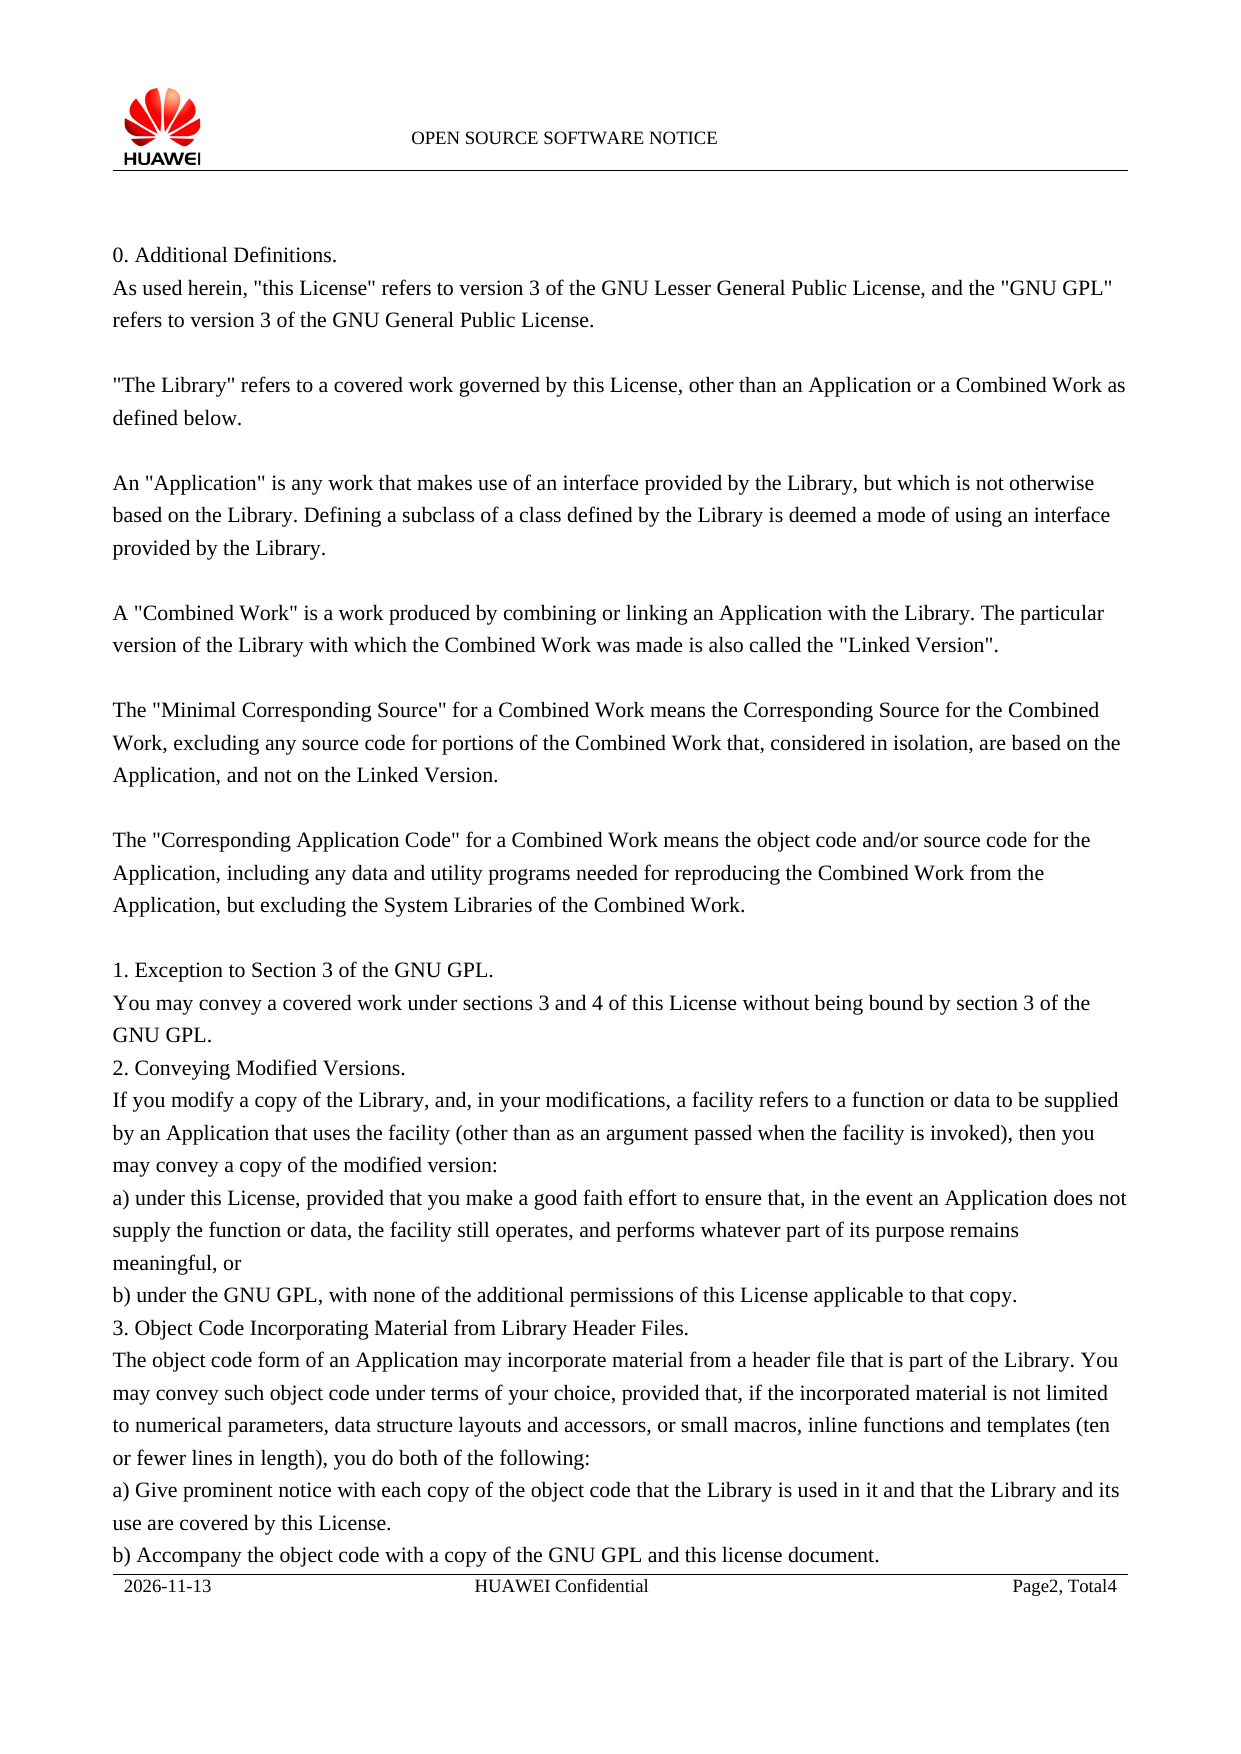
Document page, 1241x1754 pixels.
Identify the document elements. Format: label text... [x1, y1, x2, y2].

picture [124, 88, 201, 165]
